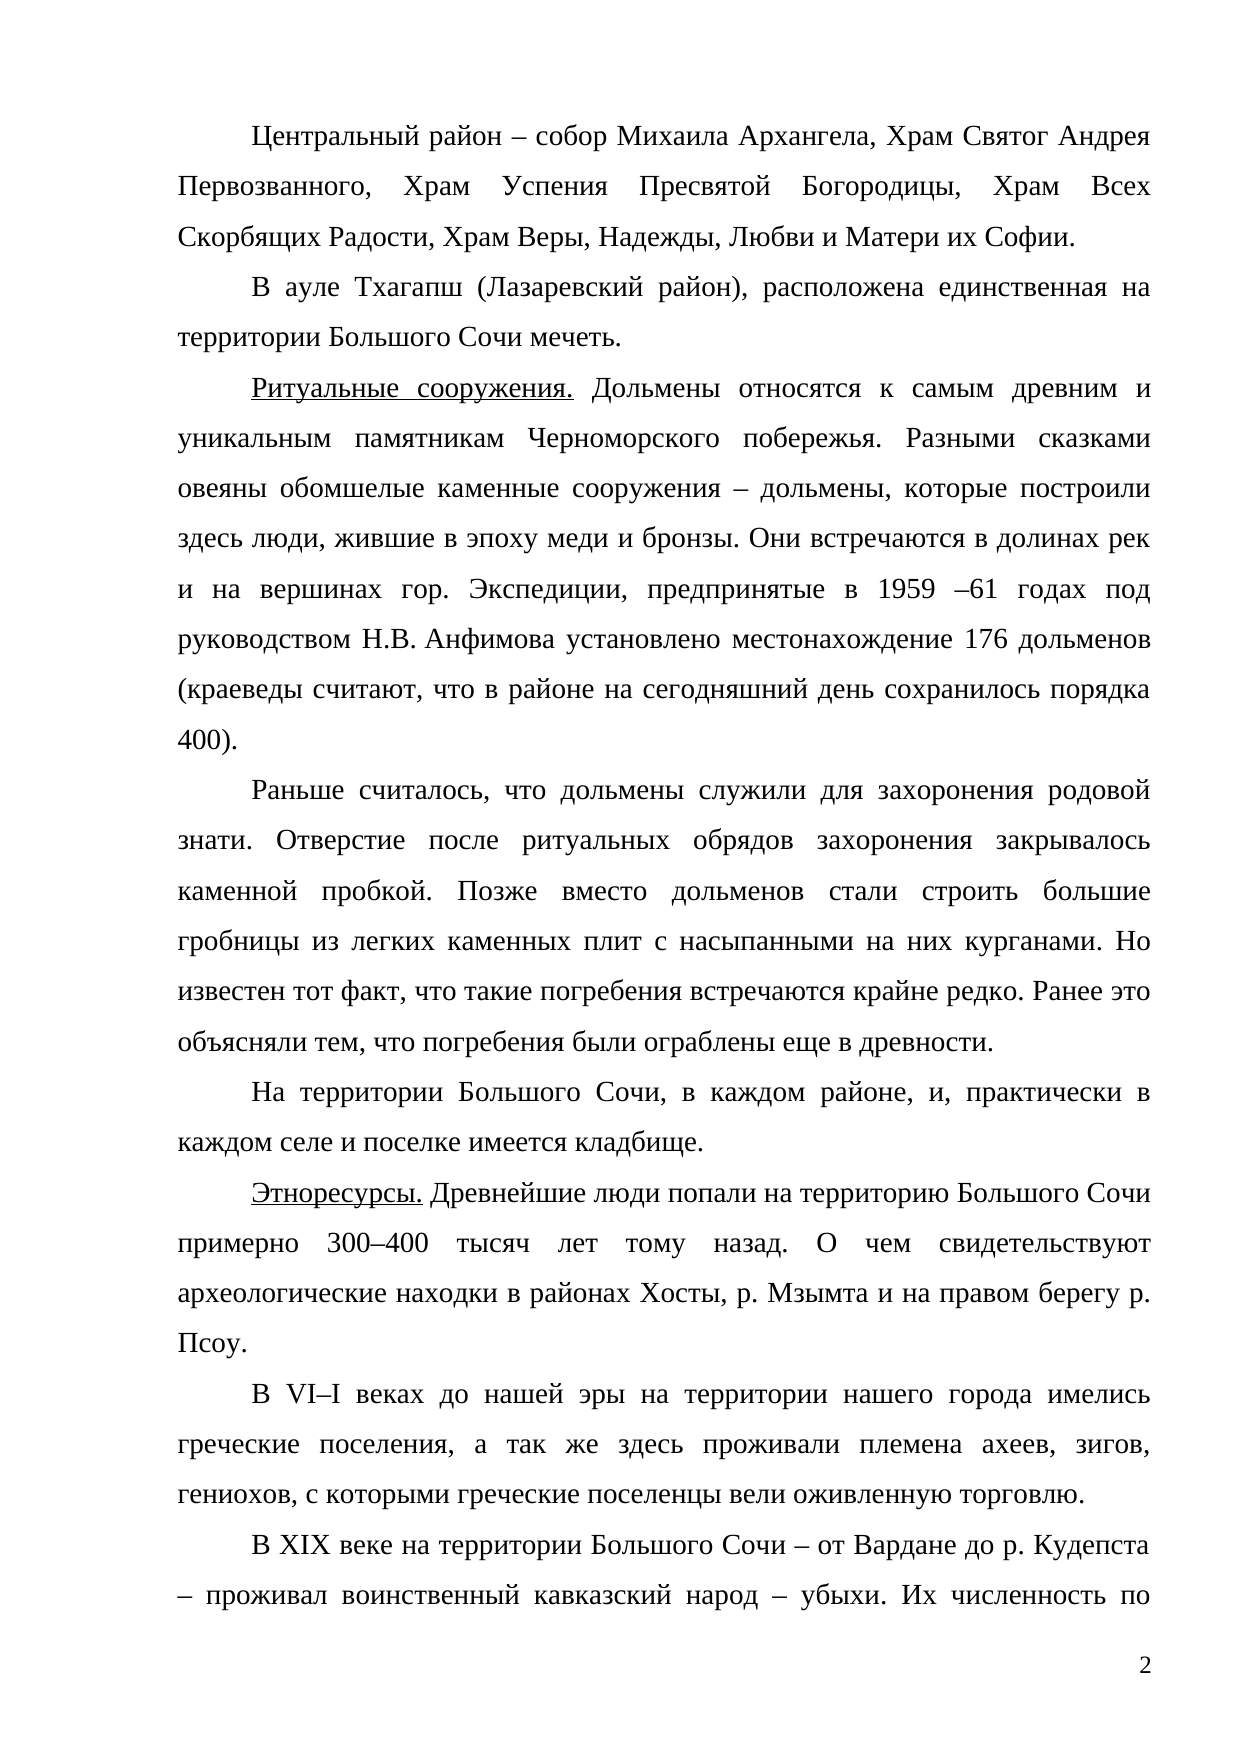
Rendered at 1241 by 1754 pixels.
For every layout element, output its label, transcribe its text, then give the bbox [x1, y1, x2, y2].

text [177, 1527, 1152, 1611]
text В VI–I веках до нашей эры на территории нашего города имелись греческие поселения, а так же здесь проживали племена ахеев, зигов, гениохов, с которыми греческие поселенцы вели оживленную торговлю. [177, 1376, 1152, 1510]
text В ауле Тхагапш (Лазаревский район), расположена единственная на территории Большого Сочи мечеть. [177, 269, 1152, 353]
text Этноресурсы. Древнейшие люди попали на территорию Большого Сочи примерно 300–400 тысяч лет тому назад. О чем свидетельствуют археологические находки в районах Хосты, р. Мзымта и на правом берегу р. Псоу. [177, 1175, 1152, 1359]
text Ритуальные сооружения. Дольмены относятся к самым древним и уникальным памятникам Черноморского побережья. Разными сказками овеяны обомшелые каменные сооружения – дольмены, которые построили здесь люди, жившие в эпоху меди и бронзы. Они встречаются в долинах рек и на вершинах гор. Экспедиции, предпринятые в 1959 –61 годах под руководством Н.В. Анфимова установлено местонахождение 176 дольменов (краеведы считают, что в районе на сегодняшний день сохранилось порядка 400). [177, 370, 1152, 755]
text Центральный район – собор Михаила Архангела, Храм Святог Андрея Первозванного, Храм Успения Пресвятой Богородицы, Храм Всех Скорбящих Радости, Храм Веры, Надежды, Любви и Матери их Софии. [177, 118, 1152, 252]
text На территории Большого Сочи, в каждом районе, и, практически в каждом селе и поселке имеется кладбище. [177, 1074, 1152, 1158]
text Раньше считалось, что дольмены служили для захоронения родовой знати. Отверстие после ритуальных обрядов захоронения закрывалось каменной пробкой. Позже вместо дольменов стали строить большие гробницы из легких каменных плит с насыпанными на них курганами. Но известен тот факт, что такие погребения встречаются крайне редко. Ранее это объясняли тем, что погребения были ограблены еще в древности. [177, 772, 1152, 1057]
